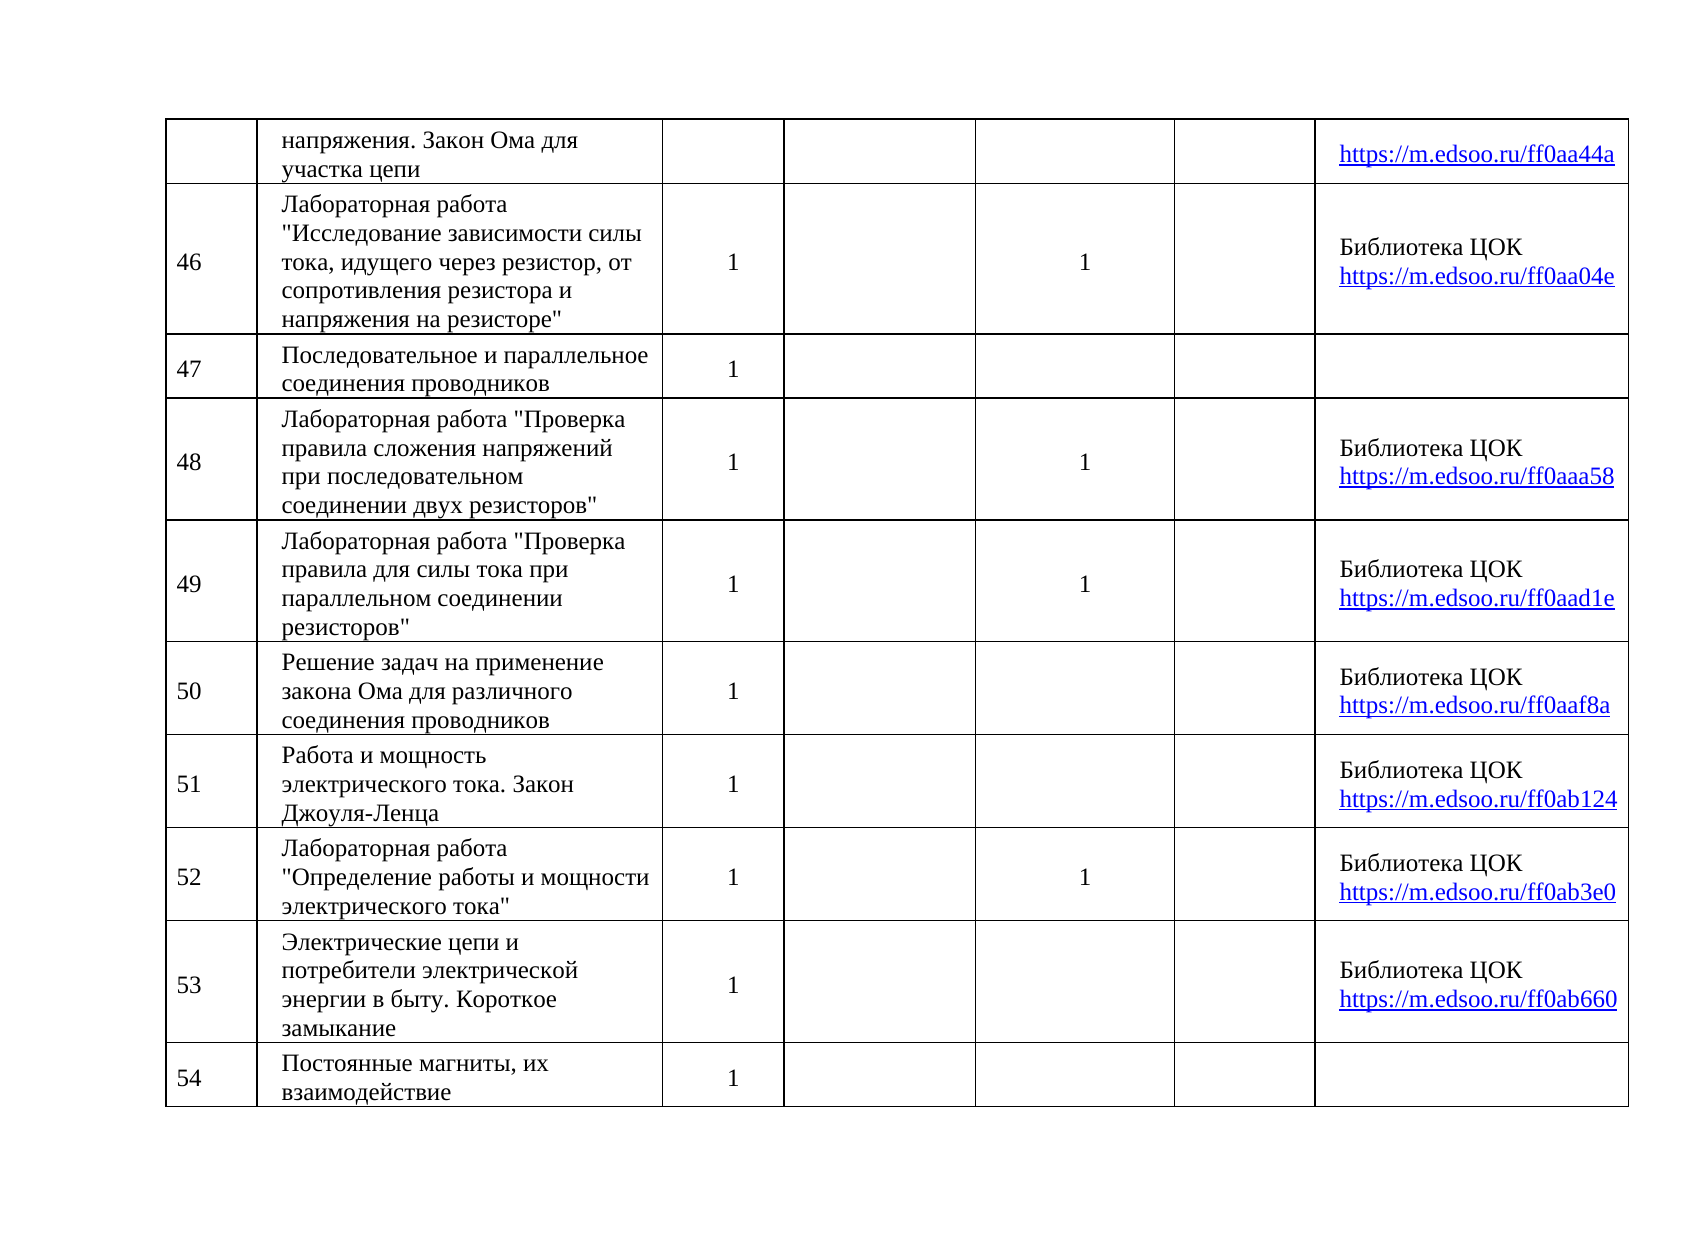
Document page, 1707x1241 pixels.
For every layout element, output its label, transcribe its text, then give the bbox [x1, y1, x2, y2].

table_cell 1 [663, 120, 783, 182]
table_cell [1316, 335, 1628, 397]
table_cell 47 [167, 335, 256, 397]
table_cell Библиотека ЦОК https://m.edsoo.ru/ff0aa04e [1316, 184, 1628, 333]
table_cell Лабораторная работа "Проверка правила сложения напряжений при последовательном соединении двух резисторов" [258, 399, 662, 519]
table_cell Лабораторная работа "Проверка правила для силы тока при параллельном соединении резисторов" [258, 521, 662, 641]
table_cell Работа и мощность электрического тока. Закон Джоуля-Ленца [258, 735, 662, 827]
table_cell Библиотека ЦОК https://m.edsoo.ru/ff0ab660 [1316, 921, 1628, 1042]
table_cell [976, 642, 1174, 734]
table_cell [1175, 184, 1314, 333]
table_cell [785, 120, 975, 182]
table_cell 1 [976, 184, 1174, 333]
table_cell Библиотека ЦОК https://m.edsoo.ru/ff0aad1e [1316, 521, 1628, 641]
table_cell 45 [167, 120, 256, 182]
table_cell [976, 735, 1174, 827]
table_cell [976, 120, 1174, 182]
table_cell 1 [976, 521, 1174, 641]
table_cell Постоянные магниты, их взаимодействие [258, 1043, 662, 1106]
table_cell 54 [167, 1043, 256, 1106]
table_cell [1316, 120, 1628, 182]
table_cell 51 [167, 735, 256, 827]
table_cell [1175, 642, 1314, 734]
table_cell [1175, 1043, 1314, 1106]
table_cell 1 [663, 399, 783, 519]
table_cell [785, 399, 975, 519]
table_cell 1 [663, 184, 783, 333]
table_cell [785, 1043, 975, 1106]
table_cell Электрические цепи и потребители электрической энергии в быту. Короткое замыкание [258, 921, 662, 1042]
table_cell [1175, 521, 1314, 641]
table_cell [1175, 828, 1314, 920]
table_cell [785, 921, 975, 1042]
table_cell Решение задач на применение закона Ома для различного соединения проводников [258, 642, 662, 734]
table_cell 1 [663, 1043, 783, 1106]
table_cell [1175, 335, 1314, 397]
table_cell [1316, 1043, 1628, 1106]
table_cell 1 [663, 828, 783, 920]
table_cell [1175, 735, 1314, 827]
table_cell 1 [663, 521, 783, 641]
table_cell 1 [976, 828, 1174, 920]
table_cell 46 [167, 184, 256, 333]
table_cell Лабораторная работа "Определение работы и мощности электрического тока" [258, 828, 662, 920]
table_cell 1 [663, 642, 783, 734]
table_cell 1 [976, 399, 1174, 519]
table_cell [976, 921, 1174, 1042]
table_cell Библиотека ЦОК https://m.edsoo.ru/ff0aaf8a [1316, 642, 1628, 734]
table_cell Библиотека ЦОК https://m.edsoo.ru/ff0ab124 [1316, 735, 1628, 827]
table_cell 49 [167, 521, 256, 641]
table_cell 1 [663, 735, 783, 827]
table_cell [785, 521, 975, 641]
table_cell Лабораторная работа "Исследование зависимости силы тока, идущего через резистор, от сопротивления резистора и напряжения на резисторе" [258, 184, 662, 333]
table_cell 1 [663, 921, 783, 1042]
table_cell [976, 335, 1174, 397]
table_cell [785, 735, 975, 827]
table_cell [785, 828, 975, 920]
table_cell [1175, 921, 1314, 1042]
table_cell 52 [167, 828, 256, 920]
table_cell Библиотека ЦОК https://m.edsoo.ru/ff0ab3e0 [1316, 828, 1628, 920]
table_cell 53 [167, 921, 256, 1042]
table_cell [258, 120, 662, 182]
table_cell Библиотека ЦОК https://m.edsoo.ru/ff0aaa58 [1316, 399, 1628, 519]
table_cell [785, 184, 975, 333]
table_cell [1175, 120, 1314, 182]
table_cell 50 [167, 642, 256, 734]
table_cell [976, 1043, 1174, 1106]
table_cell [785, 335, 975, 397]
table_cell [1175, 399, 1314, 519]
table_cell Последовательное и параллельное соединения проводников [258, 335, 662, 397]
table_cell [785, 642, 975, 734]
table_cell 1 [663, 335, 783, 397]
table_cell 48 [167, 399, 256, 519]
